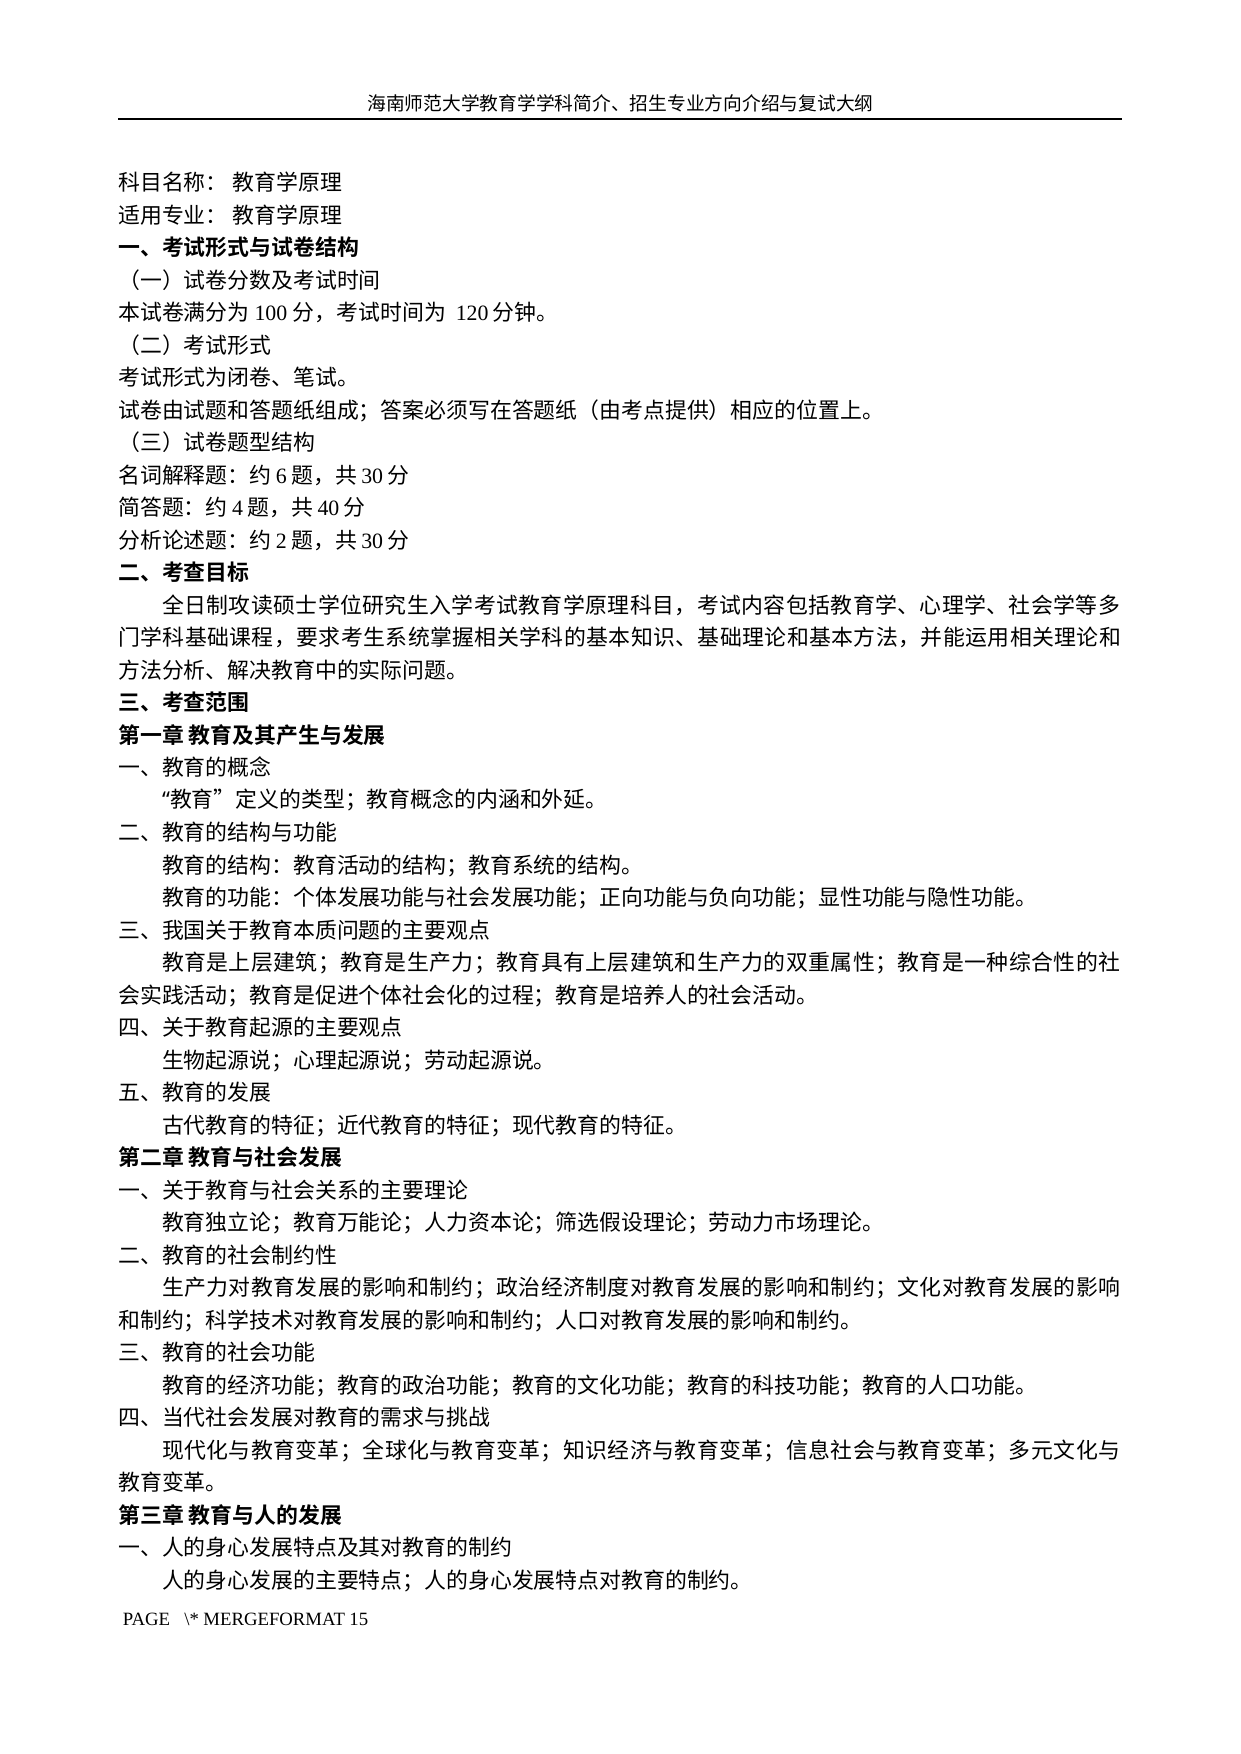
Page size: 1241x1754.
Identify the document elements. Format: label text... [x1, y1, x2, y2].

text （一）试卷分数及考试时间 [118, 262, 1122, 295]
text 二、考查目标 [118, 555, 1122, 587]
text 教育独立论；教育万能论；人力资本论；筛选假设理论；劳动力市场理论。 [118, 1205, 1122, 1237]
text 本试卷满分为 100 分，考试时间为 120分钟。 [118, 295, 1122, 327]
text 五、教育的发展 [118, 1075, 1122, 1107]
text 一、人的身心发展特点及其对教育的制约 [118, 1530, 1122, 1562]
text 古代教育的特征；近代教育的特征；现代教育的特征。 [118, 1107, 1122, 1140]
text 教育的功能：个体发展功能与社会发展功能；正向功能与负向功能；显性功能与隐性功能。 [118, 880, 1122, 912]
text 人的身心发展的主要特点；人的身心发展特点对教育的制约。 [118, 1562, 1122, 1595]
text 一、教育的概念 [118, 750, 1122, 782]
text “教育”定义的类型；教育概念的内涵和外延。 [118, 782, 1122, 815]
text 三、教育的社会功能 [118, 1335, 1122, 1367]
text 四、当代社会发展对教育的需求与挑战 [118, 1400, 1122, 1432]
text 三、我国关于教育本质问题的主要观点 [118, 912, 1122, 945]
text 教育的经济功能；教育的政治功能；教育的文化功能；教育的科技功能；教育的人口功能。 [118, 1367, 1122, 1400]
text 生产力对教育发展的影响和制约；政治经济制度对教育发展的影响和制约；文化对教育发展的影响和制约；科学技术对教育发展的影响和制约；人口对教育发展的影响和制约。 [118, 1270, 1122, 1335]
text 考试形式为闭卷、笔试。 [118, 360, 1122, 392]
text 教育是上层建筑；教育是生产力；教育具有上层建筑和生产力的双重属性；教育是一种综合性的社会实践活动；教育是促进个体社会化的过程；教育是培养人的社会活动。 [118, 945, 1122, 1010]
text 一、关于教育与社会关系的主要理论 [118, 1172, 1122, 1205]
text （三）试卷题型结构 [118, 425, 1122, 457]
text 三、考查范围 [118, 685, 1122, 717]
text 名词解释题：约6题，共30分 [118, 457, 1122, 490]
text 四、关于教育起源的主要观点 [118, 1010, 1122, 1042]
text 科目名称： 教育学原理 [118, 165, 1122, 197]
text 分析论述题：约2题，共30分 [118, 522, 1122, 555]
text 第一章 教育及其产生与发展 [118, 717, 1122, 750]
text 二、教育的社会制约性 [118, 1237, 1122, 1270]
text （二）考试形式 [118, 327, 1122, 360]
text 第二章 教育与社会发展 [118, 1140, 1122, 1172]
text 一、考试形式与试卷结构 [118, 230, 1122, 262]
text 现代化与教育变革；全球化与教育变革；知识经济与教育变革；信息社会与教育变革；多元文化与教育变革。 [118, 1432, 1122, 1497]
text 适用专业： 教育学原理 [118, 197, 1122, 230]
text 第三章 教育与人的发展 [118, 1497, 1122, 1530]
text 二、教育的结构与功能 [118, 815, 1122, 847]
text 试卷由试题和答题纸组成；答案必须写在答题纸（由考点提供）相应的位置上。 [118, 392, 1122, 425]
text 全日制攻读硕士学位研究生入学考试教育学原理科目，考试内容包括教育学、心理学、社会学等多门学科基础课程，要求考生系统掌握相关学科的基本知识、基础理论和基本方法，并能运用相关理论和方法分析、解决教育中的实际问题。 [118, 587, 1122, 685]
text 教育的结构：教育活动的结构；教育系统的结构。 [118, 847, 1122, 880]
text 生物起源说；心理起源说；劳动起源说。 [118, 1042, 1122, 1075]
text 简答题：约4题，共40分 [118, 490, 1122, 522]
